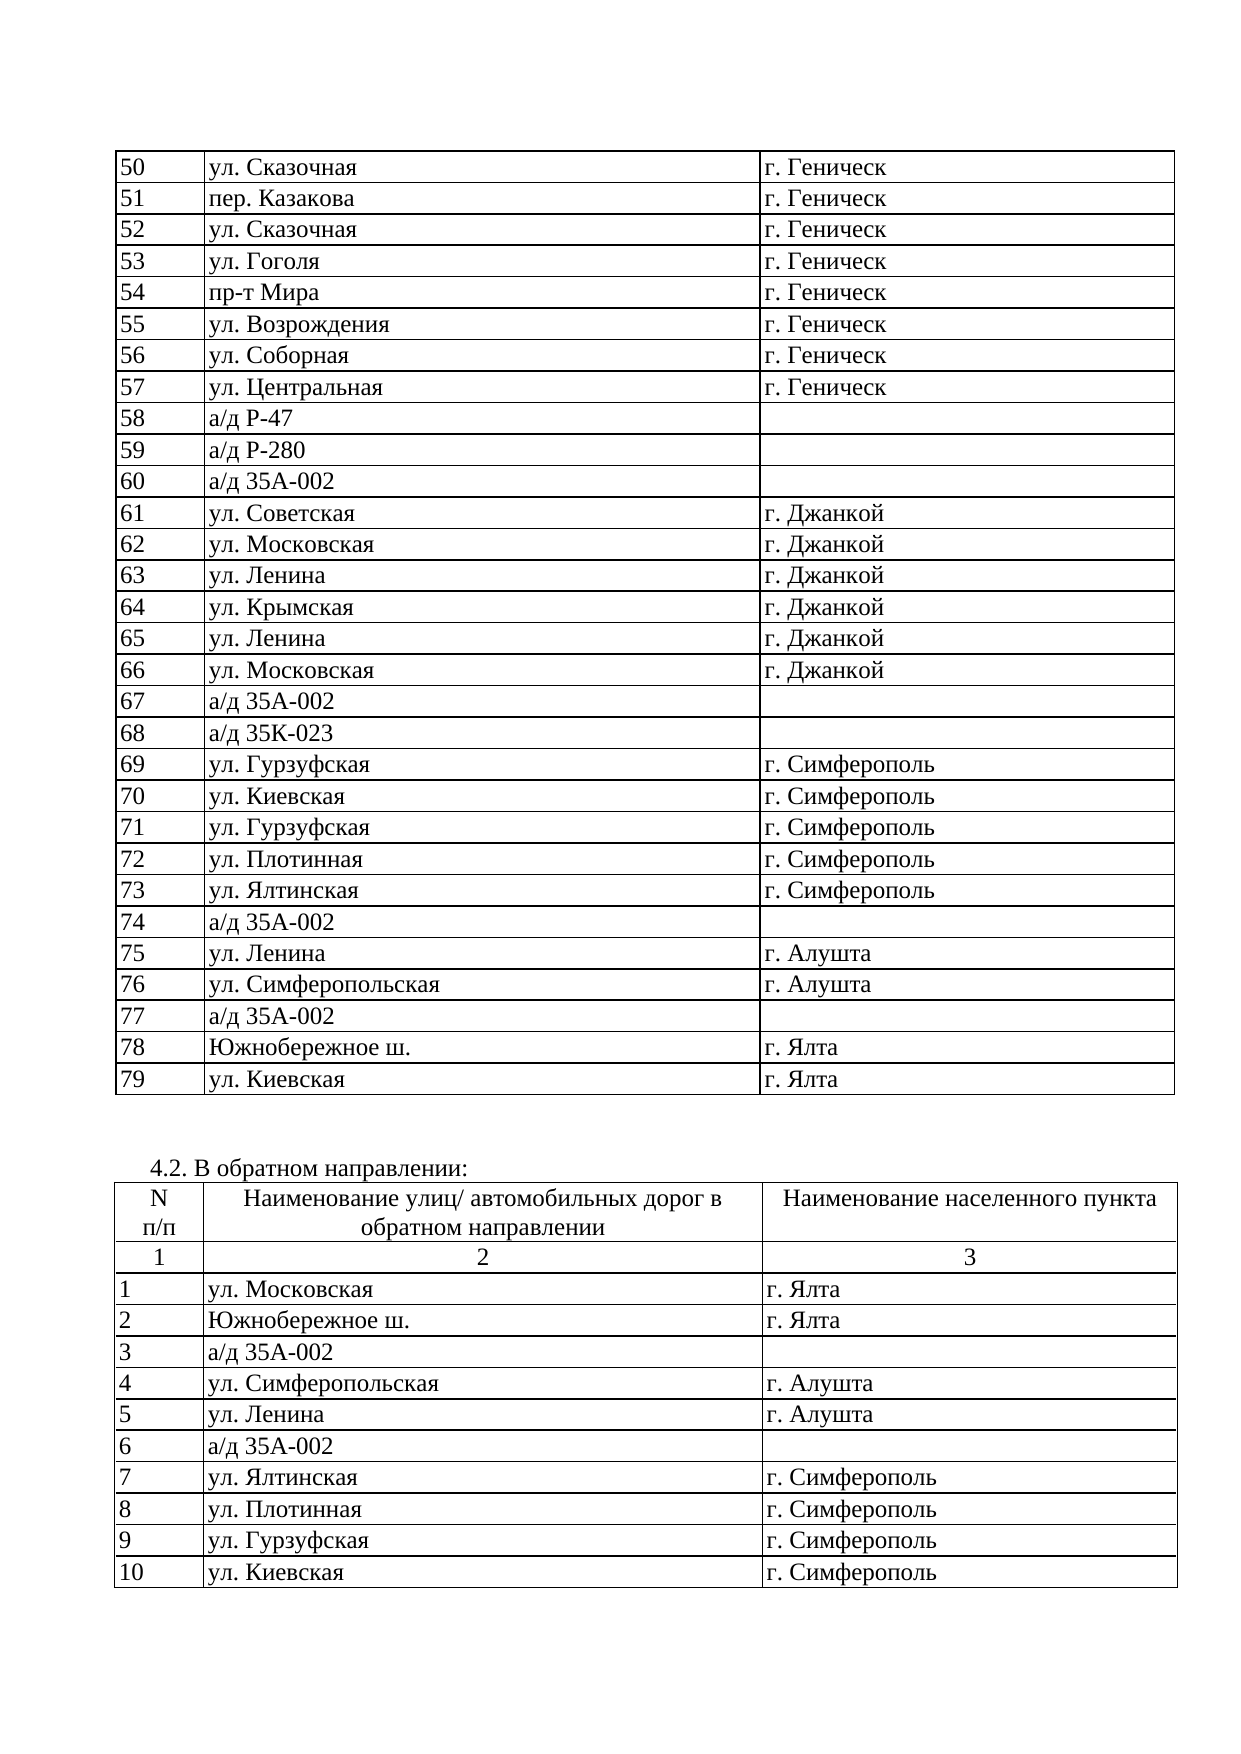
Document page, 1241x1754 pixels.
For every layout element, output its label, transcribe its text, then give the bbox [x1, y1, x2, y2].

table_cell [761, 403, 1174, 433]
table_cell 71 [117, 812, 204, 842]
table_cell ул. Гурзуфская [205, 749, 759, 779]
table_cell г. Джанкой [761, 561, 1174, 590]
table_cell г. Джанкой [761, 655, 1174, 685]
table_cell г. Симферополь [761, 875, 1174, 905]
table_cell 78 [117, 1032, 204, 1062]
table_cell Южнобережное ш. [204, 1305, 762, 1335]
table_cell ул. Киевская [204, 1557, 762, 1587]
table_cell 75 [117, 938, 204, 968]
table_cell [761, 718, 1174, 748]
table_cell г. Симферополь [763, 1524, 1177, 1555]
table_cell 67 [117, 686, 204, 716]
table_cell г. Джанкой [761, 623, 1174, 653]
table_cell г. Джанкой [761, 592, 1174, 622]
table_cell 59 [117, 435, 204, 464]
table_cell 1 [115, 1273, 203, 1303]
table_cell 4 [115, 1368, 203, 1398]
table_cell [761, 1001, 1174, 1031]
table_cell г. Геническ [761, 183, 1174, 213]
table_cell ул. Ленина [204, 1400, 762, 1429]
table_cell Южнобережное ш. [205, 1032, 759, 1062]
table_cell ул. Ялтинская [205, 875, 759, 905]
table_cell г. Джанкой [761, 529, 1174, 559]
table_cell г. Геническ [761, 246, 1174, 276]
table_cell а/д 35А-002 [204, 1337, 762, 1366]
table_cell а/д 35А-002 [205, 1001, 759, 1031]
table_cell г. Ялта [761, 1032, 1174, 1062]
table_cell 66 [117, 655, 204, 685]
table_cell 73 [117, 875, 204, 905]
table_cell ул. Сказочная [205, 215, 759, 244]
table_cell ул. Московская [205, 655, 759, 685]
table_cell ул. Ялтинская [204, 1462, 762, 1492]
table_cell ул. Плотинная [204, 1494, 762, 1524]
table_cell 68 [117, 718, 204, 748]
table_cell 8 [115, 1493, 203, 1524]
table_cell ул. Крымская [205, 592, 759, 622]
table_cell [761, 907, 1174, 936]
table_cell 61 [117, 498, 204, 527]
table_cell г. Симферополь [763, 1492, 1177, 1524]
table_cell 60 [117, 466, 204, 496]
table_cell ул. Ленина [205, 561, 759, 590]
table_cell г. Геническ [761, 340, 1174, 370]
table_cell [763, 1335, 1177, 1366]
table_cell а/д Р-280 [205, 435, 759, 464]
table_cell г. Ялта [763, 1272, 1177, 1303]
table_cell г. Алушта [763, 1366, 1177, 1398]
table_cell г. Геническ [761, 372, 1174, 402]
table_cell г. Геническ [761, 309, 1174, 339]
table_cell 50 [117, 152, 204, 181]
table_cell ул. Ленина [205, 623, 759, 653]
table_cell г. Симферополь [761, 812, 1174, 842]
table_cell ул. Киевская [205, 1064, 759, 1094]
table_cell ул. Киевская [205, 781, 759, 811]
table_cell г. Алушта [763, 1398, 1177, 1429]
table_cell 70 [117, 781, 204, 811]
table_cell г. Симферополь [763, 1555, 1177, 1587]
table_cell 10 [115, 1556, 203, 1587]
table_header Наименование населенного пункта [763, 1183, 1177, 1241]
table_cell 64 [117, 592, 204, 622]
table_cell 76 [117, 970, 204, 999]
table_cell г. Джанкой [761, 498, 1174, 527]
table_cell 63 [117, 561, 204, 590]
text 4.2. В обратном направлении: [150, 1153, 1090, 1182]
table_cell а/д Р-47 [205, 403, 759, 433]
table_cell г. Ялта [761, 1064, 1174, 1094]
table_cell ул. Центральная [205, 372, 759, 402]
table_cell 9 [115, 1525, 203, 1555]
table_cell ул. Московская [205, 529, 759, 559]
table_cell 62 [117, 529, 204, 559]
table_cell ул. Плотинная [205, 844, 759, 873]
table_cell г. Симферополь [761, 844, 1174, 873]
table_cell 54 [117, 277, 204, 307]
table_cell 69 [117, 749, 204, 779]
table_cell г. Симферополь [761, 749, 1174, 779]
table_cell ул. Возрождения [205, 309, 759, 339]
table_cell г. Симферополь [763, 1461, 1177, 1492]
table_cell г. Геническ [761, 215, 1174, 244]
table_cell ул. Гурзуфская [204, 1525, 762, 1555]
table_cell 57 [117, 372, 204, 402]
table_cell г. Геническ [761, 277, 1174, 307]
table_cell пр-т Мира [205, 277, 759, 307]
table_cell 74 [117, 907, 204, 936]
table_cell [761, 686, 1174, 716]
table_cell 53 [117, 246, 204, 276]
table_header N п/п [115, 1183, 203, 1241]
table_cell 72 [117, 844, 204, 873]
table_cell 7 [115, 1462, 203, 1492]
table_cell 3 [115, 1336, 203, 1366]
table_cell 55 [117, 309, 204, 339]
table_cell ул. Ленина [205, 938, 759, 968]
table_cell а/д 35А-002 [205, 686, 759, 716]
table_cell а/д 35К-023 [205, 718, 759, 748]
table_cell ул. Гоголя [205, 246, 759, 276]
table_cell ул. Симферопольская [205, 970, 759, 999]
table_cell а/д 35А-002 [204, 1431, 762, 1461]
table_cell 1 [115, 1242, 203, 1272]
table_cell а/д 35А-002 [205, 907, 759, 936]
table_cell 51 [117, 183, 204, 213]
table_cell 2 [115, 1305, 203, 1335]
table_cell [761, 435, 1174, 464]
table_cell 3 [763, 1241, 1177, 1272]
table_cell 2 [204, 1242, 762, 1272]
table_header Наименование улиц/ автомобильных дорог в обратном направлении [204, 1183, 762, 1241]
table_cell г. Геническ [761, 152, 1174, 181]
table_cell г. Ялта [763, 1304, 1177, 1335]
table_cell ул. Сказочная [205, 152, 759, 181]
table_cell пер. Казакова [205, 183, 759, 213]
table_cell 77 [117, 1001, 204, 1031]
table_cell 79 [117, 1064, 204, 1094]
table_cell 56 [117, 340, 204, 370]
table_cell ул. Симферопольская [204, 1368, 762, 1398]
table_cell г. Алушта [761, 938, 1174, 968]
table_cell 65 [117, 623, 204, 653]
table_cell 52 [117, 215, 204, 244]
table_cell 58 [117, 403, 204, 433]
table_cell ул. Гурзуфская [205, 812, 759, 842]
table_cell г. Симферополь [761, 781, 1174, 811]
table_cell ул. Соборная [205, 340, 759, 370]
table_cell 6 [115, 1430, 203, 1461]
table_cell ул. Советская [205, 498, 759, 527]
table_cell г. Алушта [761, 970, 1174, 999]
table_cell а/д 35А-002 [205, 466, 759, 496]
table_cell 5 [115, 1399, 203, 1429]
table_cell ул. Московская [204, 1274, 762, 1303]
table_cell [761, 466, 1174, 496]
table_cell [763, 1429, 1177, 1461]
